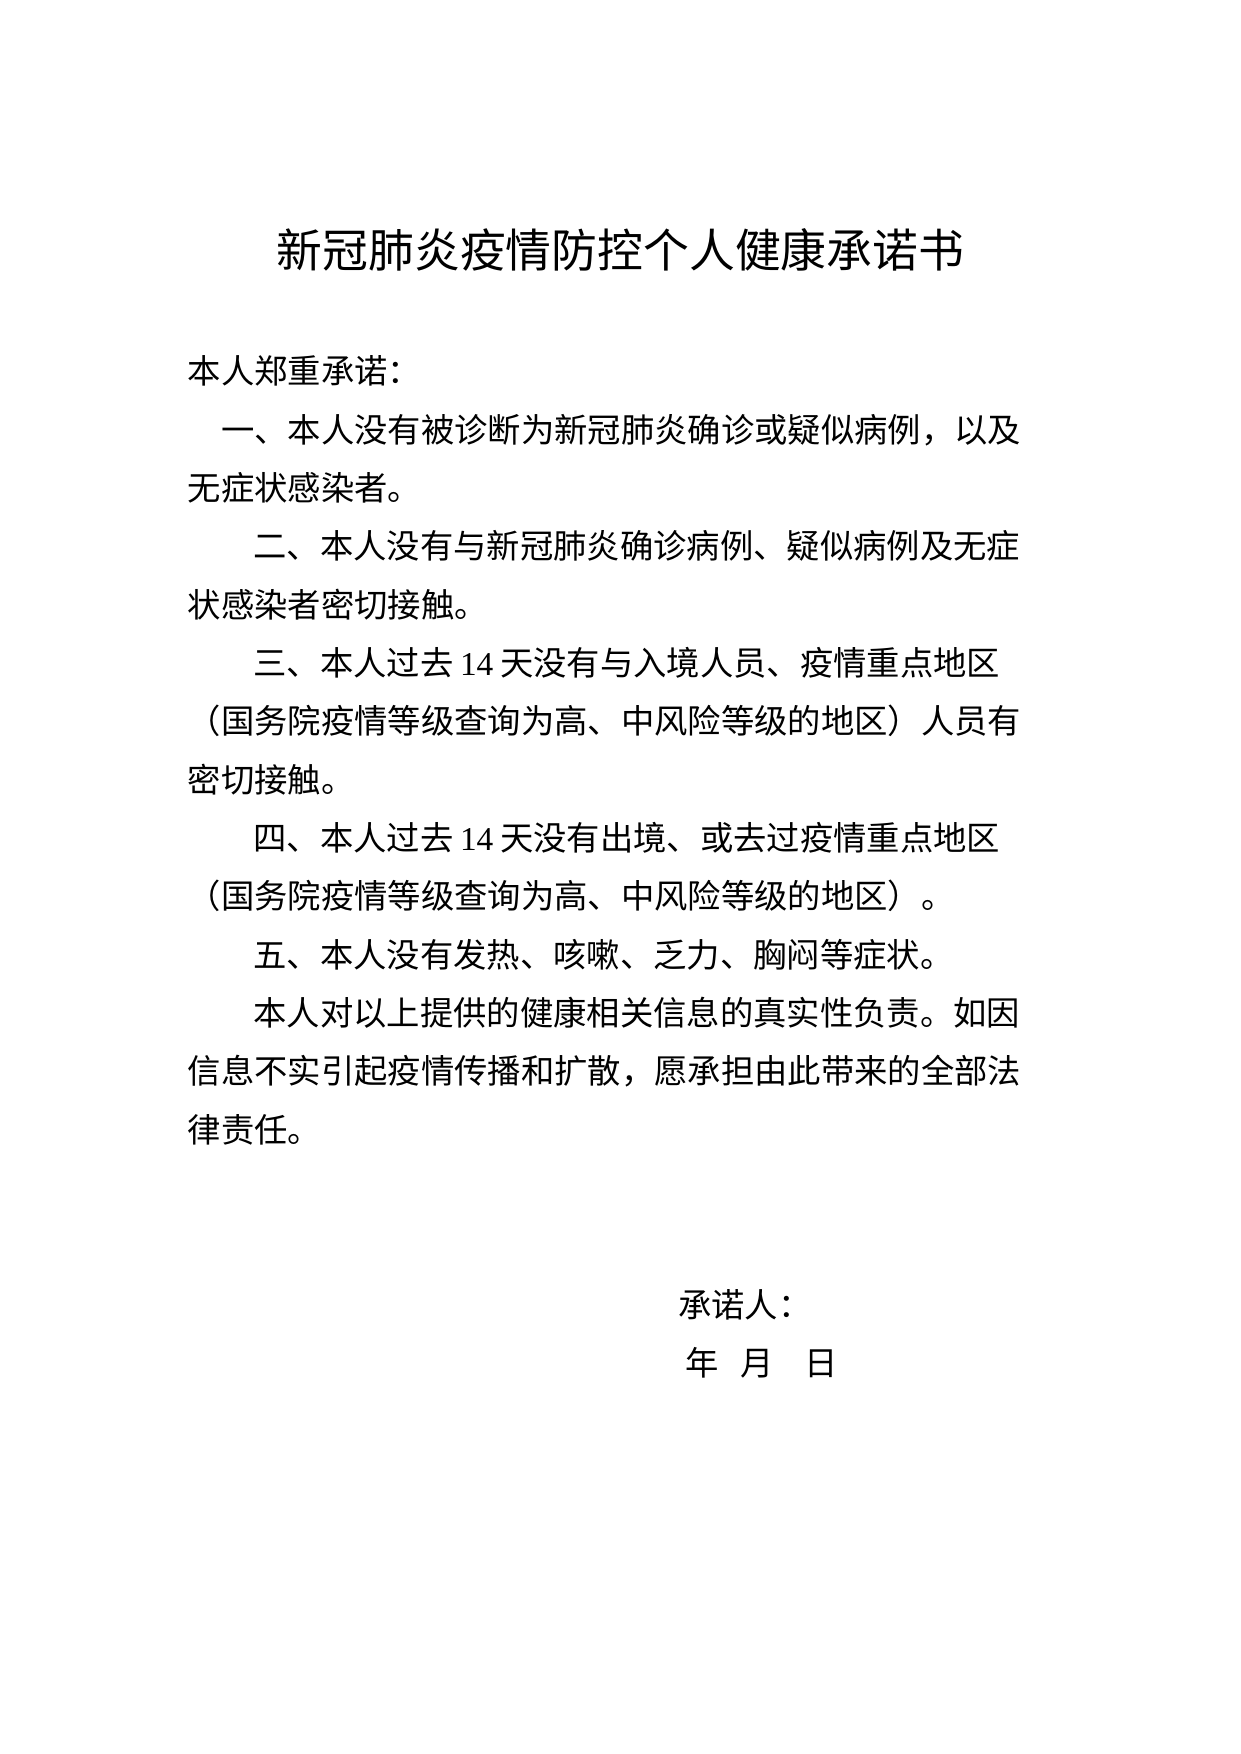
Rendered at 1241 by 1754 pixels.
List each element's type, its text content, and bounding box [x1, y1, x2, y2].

text 承诺人： [187, 1270, 1053, 1329]
text 二、本人没有与新冠肺炎确诊病例、疑似病例及无症状感染者密切接触。 [187, 512, 1053, 629]
text 三、本人过去14天没有与入境人员、疫情重点地区（国务院疫情等级查询为高、中风险等级的地区）人员有密切接触。 [187, 629, 1053, 804]
text 本人对以上提供的健康相关信息的真实性负责。如因信息不实引起疫情传播和扩散，愿承担由此带来的全部法律责任。 [187, 979, 1053, 1154]
text 四、本人过去14天没有出境、或去过疫情重点地区（国务院疫情等级查询为高、中风险等级的地区）。 [187, 804, 1053, 920]
text 年 月 日 [187, 1329, 1053, 1387]
text 本人郑重承诺： [187, 337, 1053, 395]
text 新冠肺炎疫情防控个人健康承诺书 [187, 220, 1053, 279]
text 一、本人没有被诊断为新冠肺炎确诊或疑似病例，以及无症状感染者。 [187, 395, 1053, 512]
text 五、本人没有发热、咳嗽、乏力、胸闷等症状。 [187, 920, 1053, 979]
